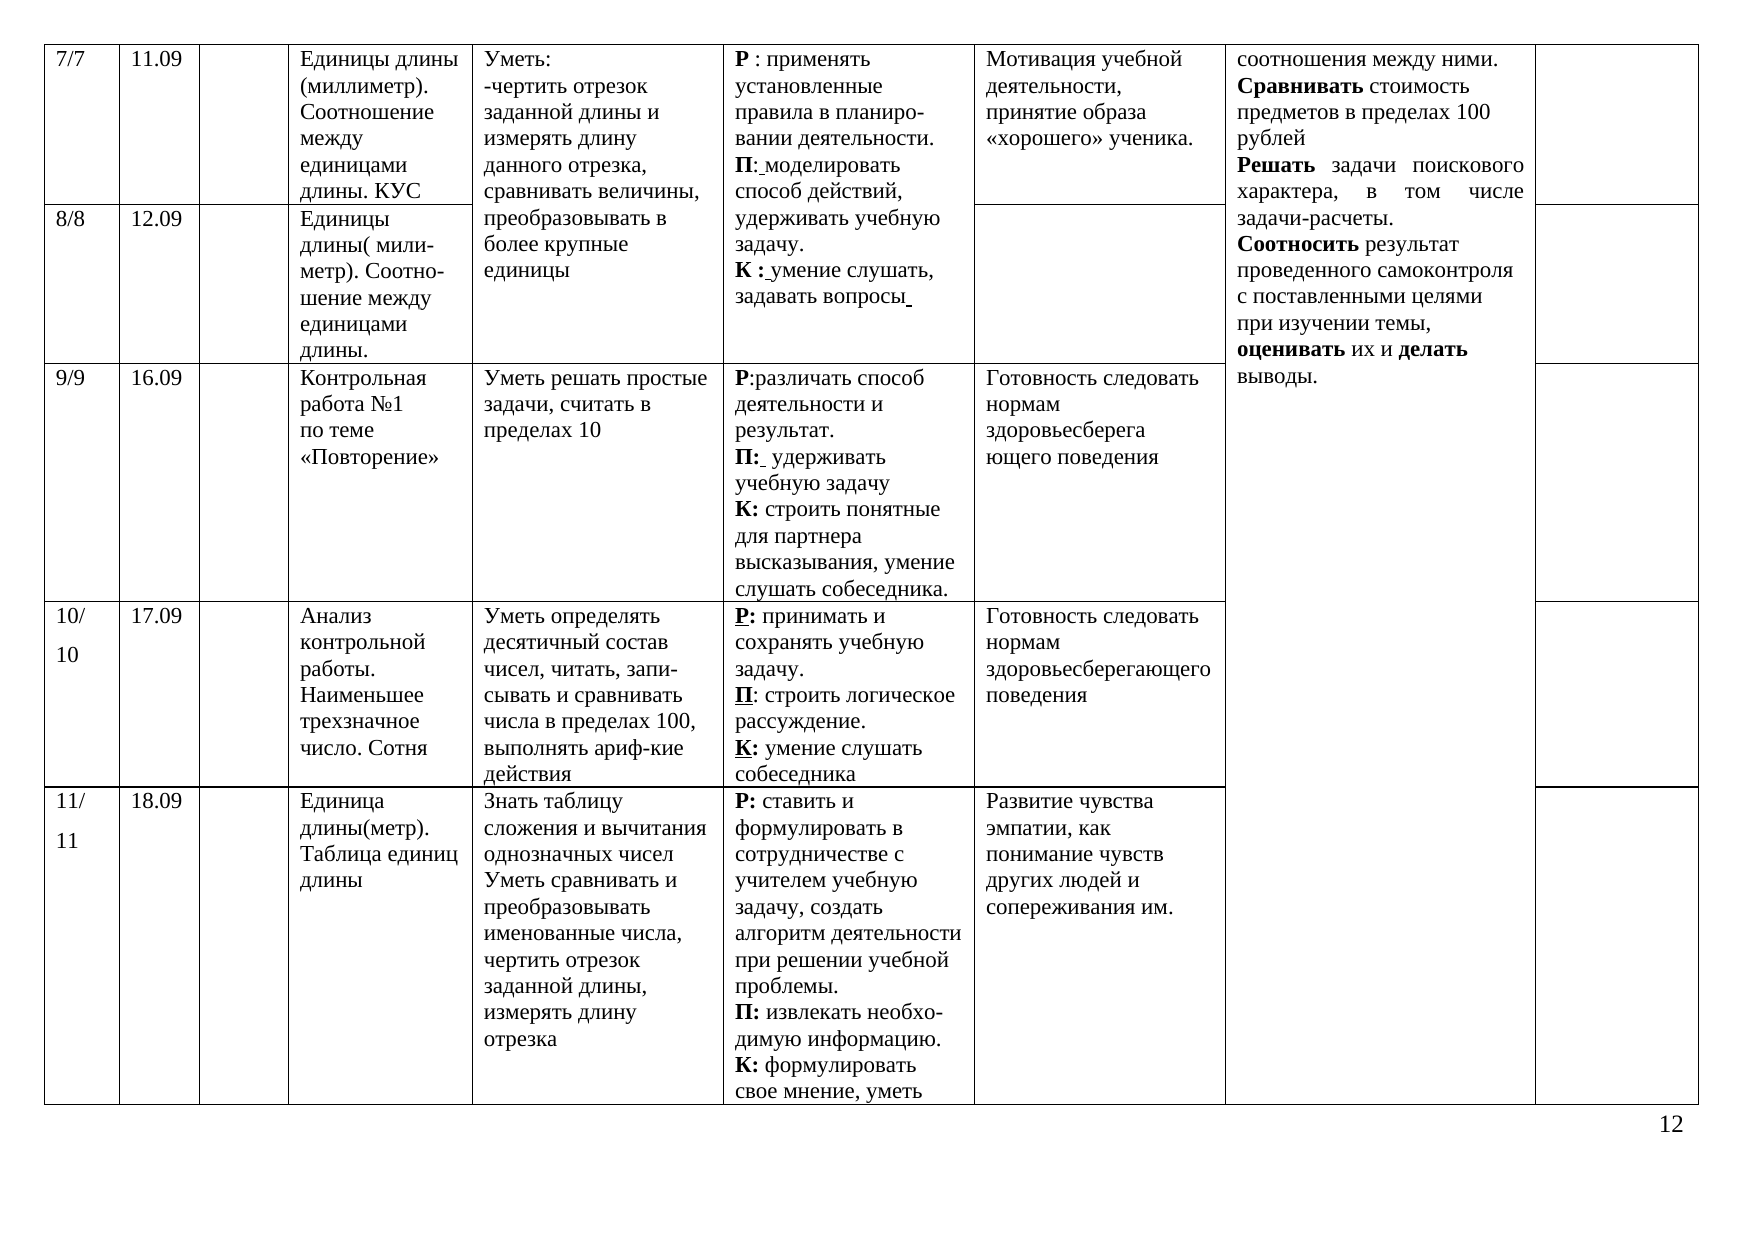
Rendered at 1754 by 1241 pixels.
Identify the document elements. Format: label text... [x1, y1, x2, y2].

table_cell Мотивация учебной деятельности, принятие образа «хорошего» ученика. [975, 45, 1225, 203]
table_cell Анализ контрольной работы. Наименьшее трехзначное число. Сотня [289, 602, 472, 786]
table_cell [1536, 205, 1698, 363]
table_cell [289, 788, 472, 1104]
table_cell [200, 602, 288, 786]
table_cell [1536, 45, 1698, 203]
table_cell [975, 205, 1225, 363]
table_cell 8/8 [45, 205, 119, 363]
table_cell 7/7 [45, 45, 119, 203]
table_cell [1536, 602, 1698, 786]
table_cell Готовность следовать нормам здоровьесберегающего поведения [975, 602, 1225, 786]
table_cell [200, 788, 288, 1104]
table_cell Уметь решать простые задачи, считать в пределах 10 [473, 364, 723, 601]
table_cell Р:различать способ деятельности и результат. П: удерживать учебную задачу К: строить понятные для партнера высказывания, умение слушать собеседника. [724, 364, 974, 601]
table_cell [200, 205, 288, 363]
table_cell Уметь: -чертить отрезок заданной длины и измерять длину данного отрезка, сравнивать величины, преобразовывать в более крупные единицы [473, 45, 723, 363]
table_cell [1536, 364, 1698, 601]
table_cell 9/9 [45, 364, 119, 601]
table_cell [473, 788, 723, 1104]
table_cell [200, 45, 288, 203]
table_cell Р: принимать и сохранять учебную задачу. П: строить логическое рассуждение. К: умение слушать собеседника [724, 602, 974, 786]
table_cell Единицы длины( мили-метр). Соотно-шение между единицами длины. [289, 205, 472, 363]
table_cell Р : применять установленные правила в планиро-вании деятельности. П: моделировать способ действий, удерживать учебную задачу. К : умение слушать, задавать вопросы [724, 45, 974, 363]
table_cell 12.09 [120, 205, 199, 363]
table_cell 16.09 [120, 364, 199, 601]
table_cell 11.09 [120, 45, 199, 203]
table_cell Единицы длины (миллиметр). Соотношение между единицами длины. КУС [289, 45, 472, 203]
table_cell 11/ 11 [45, 788, 119, 1104]
table_cell [200, 364, 288, 601]
table_cell Контрольная работа №1 по теме «Повторение» [289, 364, 472, 601]
table_cell [1536, 788, 1698, 1104]
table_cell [724, 788, 974, 1104]
table_cell 17.09 [120, 602, 199, 786]
table_cell Уметь определять десятичный состав чисел, читать, запи-сывать и сравнивать числа в пределах 100, выполнять ариф-кие действия [473, 602, 723, 786]
table_cell Готовность следовать нормам здоровьесберега ющего поведения [975, 364, 1225, 601]
table_cell 18.09 [120, 788, 199, 1104]
table_cell 10/ 10 [45, 602, 119, 786]
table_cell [975, 788, 1225, 1104]
